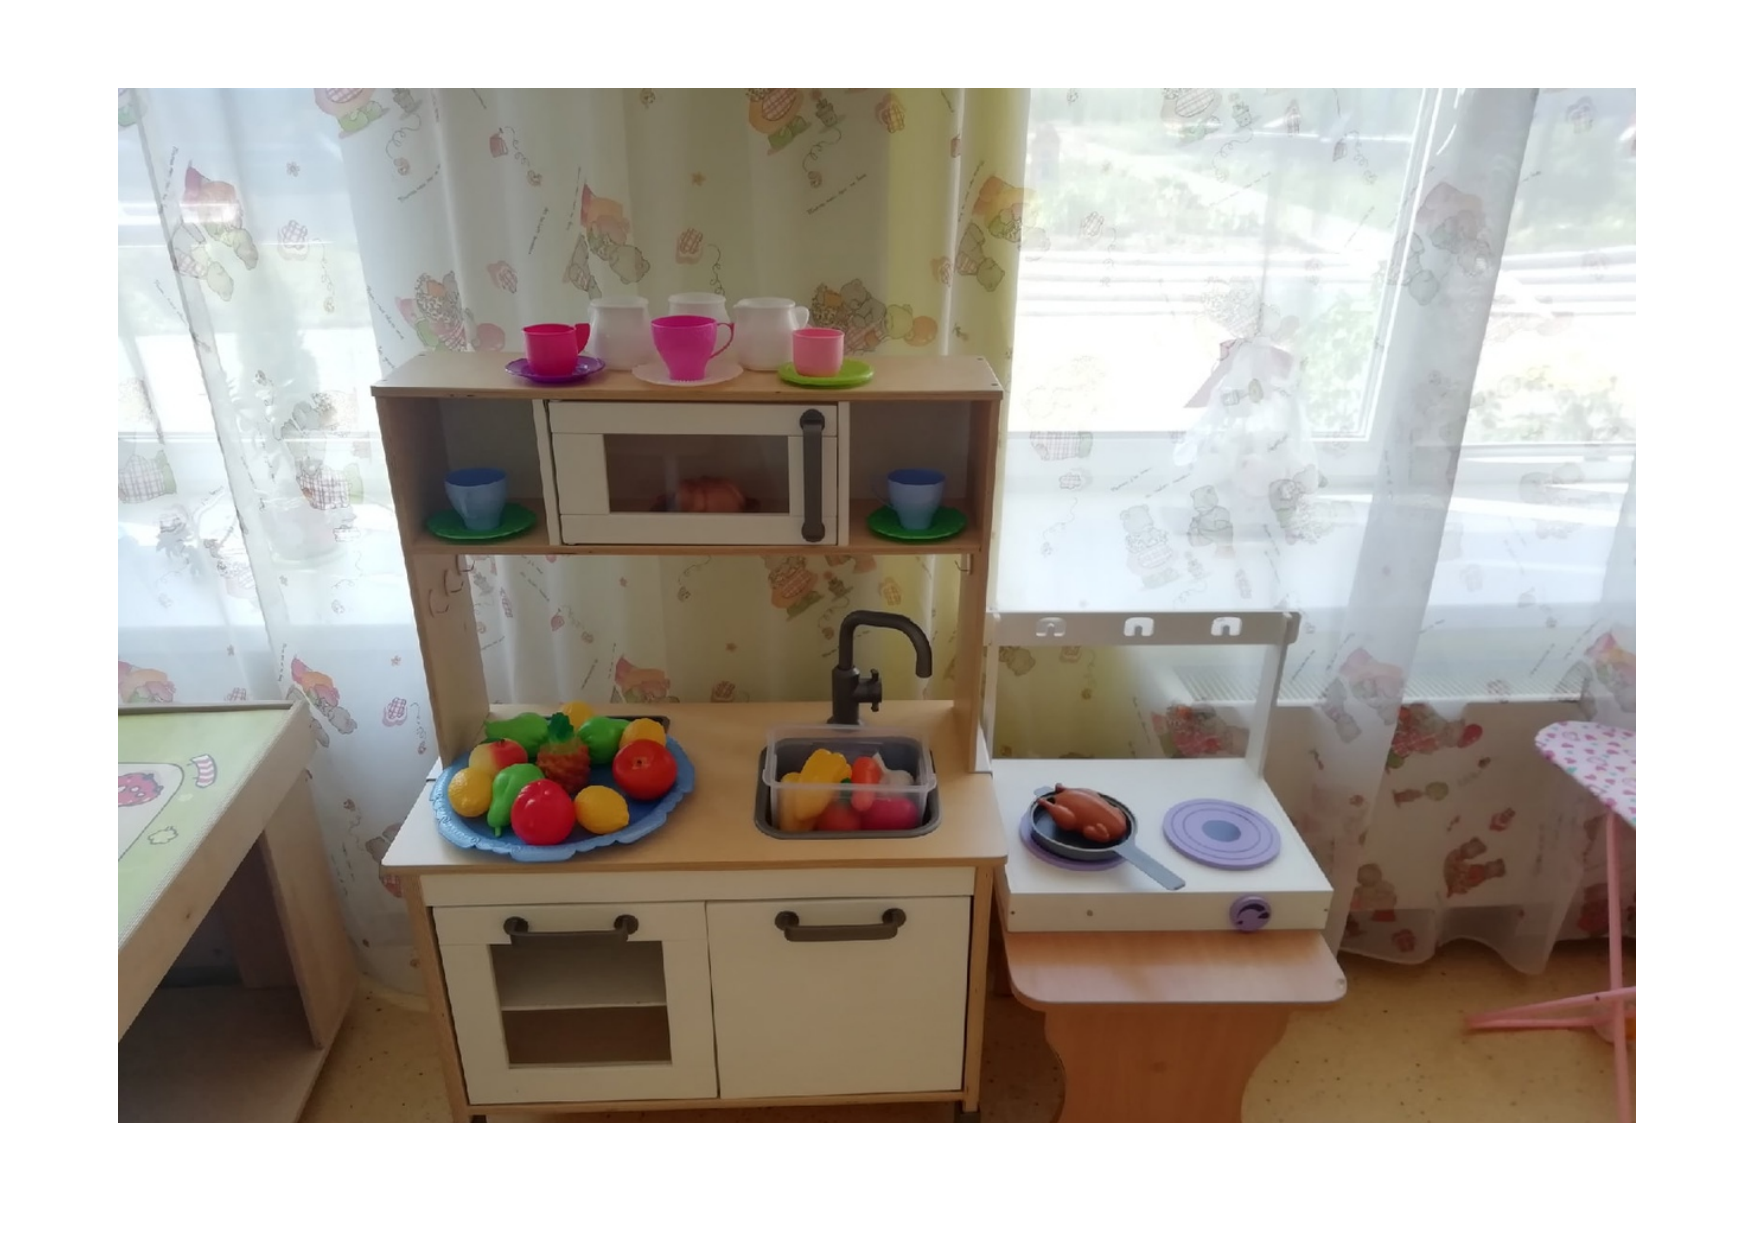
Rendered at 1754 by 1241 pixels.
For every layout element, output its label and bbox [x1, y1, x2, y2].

picture [118, 88, 1636, 1123]
